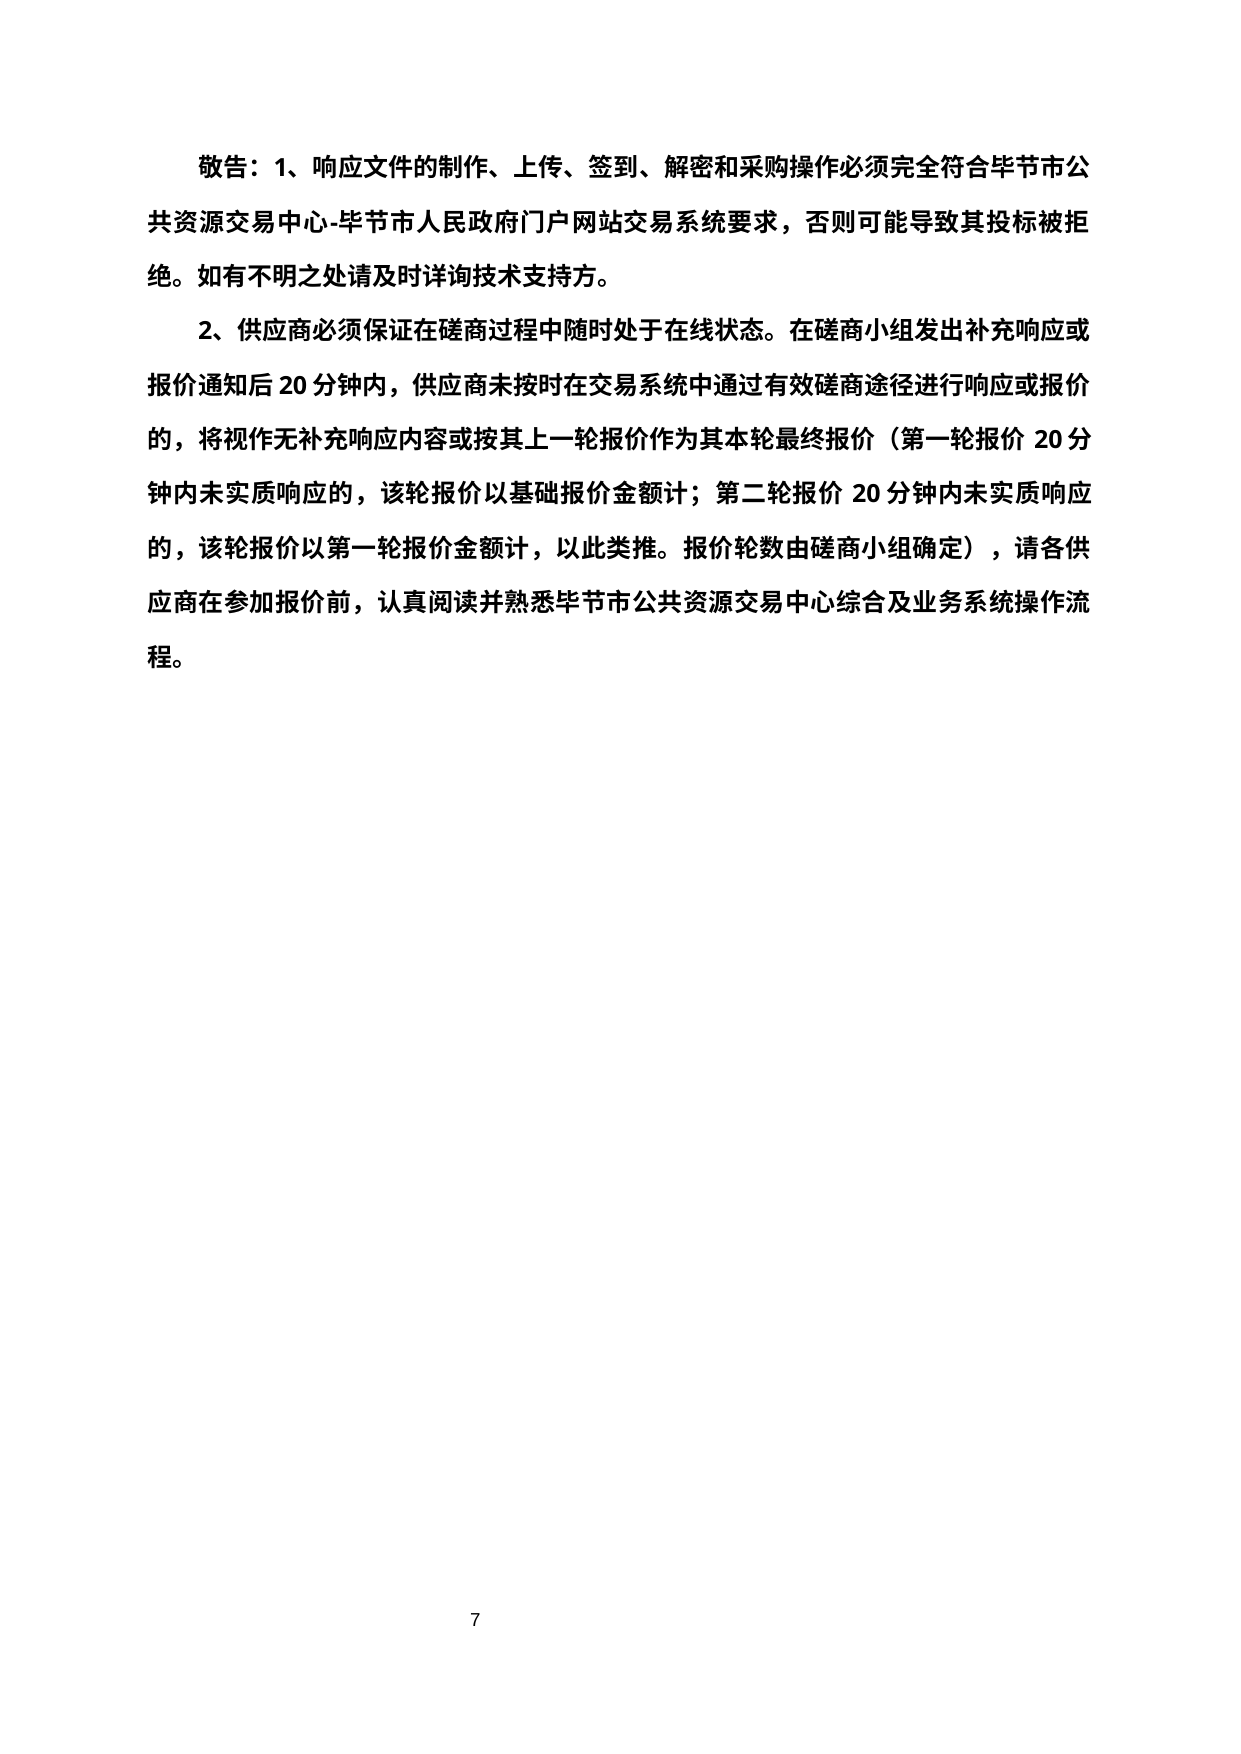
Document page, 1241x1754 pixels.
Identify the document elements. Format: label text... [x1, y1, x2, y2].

text 敬告：1、响应文件的制作、上传、签到、解密和采购操作必须完全符合毕节市公共资源交易中心-毕节市人民政府门户网站交易系统要求，否则可能导致其投标被拒绝。如有不明之处请及时详询技术支持方。 [148, 148, 1093, 293]
text 2、供应商必须保证在磋商过程中随时处于在线状态。在磋商小组发出补充响应或报价通知后20分钟内，供应商未按时在交易系统中通过有效磋商途径进行响应或报价的，将视作无补充响应内容或按其上一轮报价作为其本轮最终报价（第一轮报价20分钟内未实质响应的，该轮报价以基础报价金额计；第二轮报价20分钟内未实质响应的，该轮报价以第一轮报价金额计，以此类推。报价轮数由磋商小组确定），请各供应商在参加报价前，认真阅读并熟悉毕节市公共资源交易中心综合及业务系统操作流程。 [148, 311, 1093, 673]
